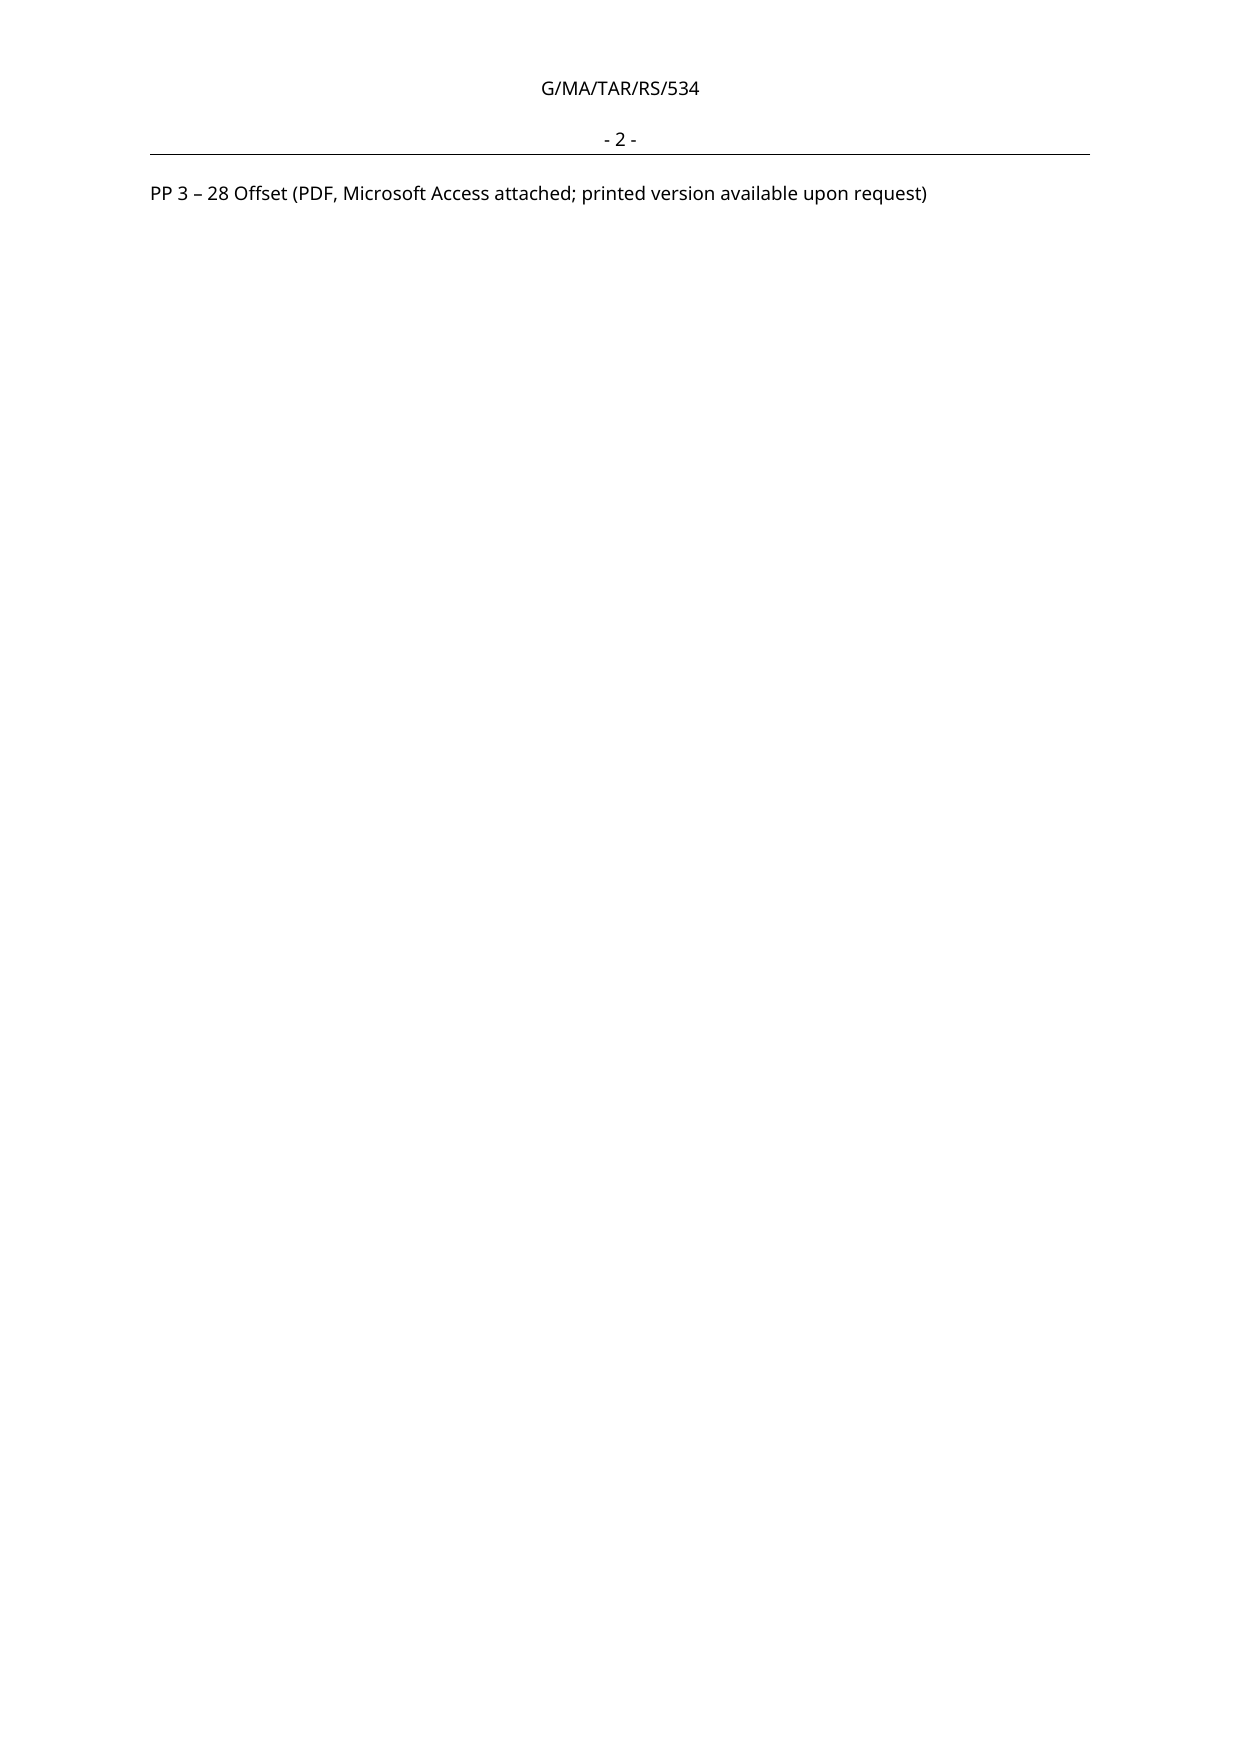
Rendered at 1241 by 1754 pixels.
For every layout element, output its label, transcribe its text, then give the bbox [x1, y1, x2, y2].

text PP 3 – 28 Offset (PDF, Microsoft Access attached; printed version available upon request) [150, 180, 1090, 206]
